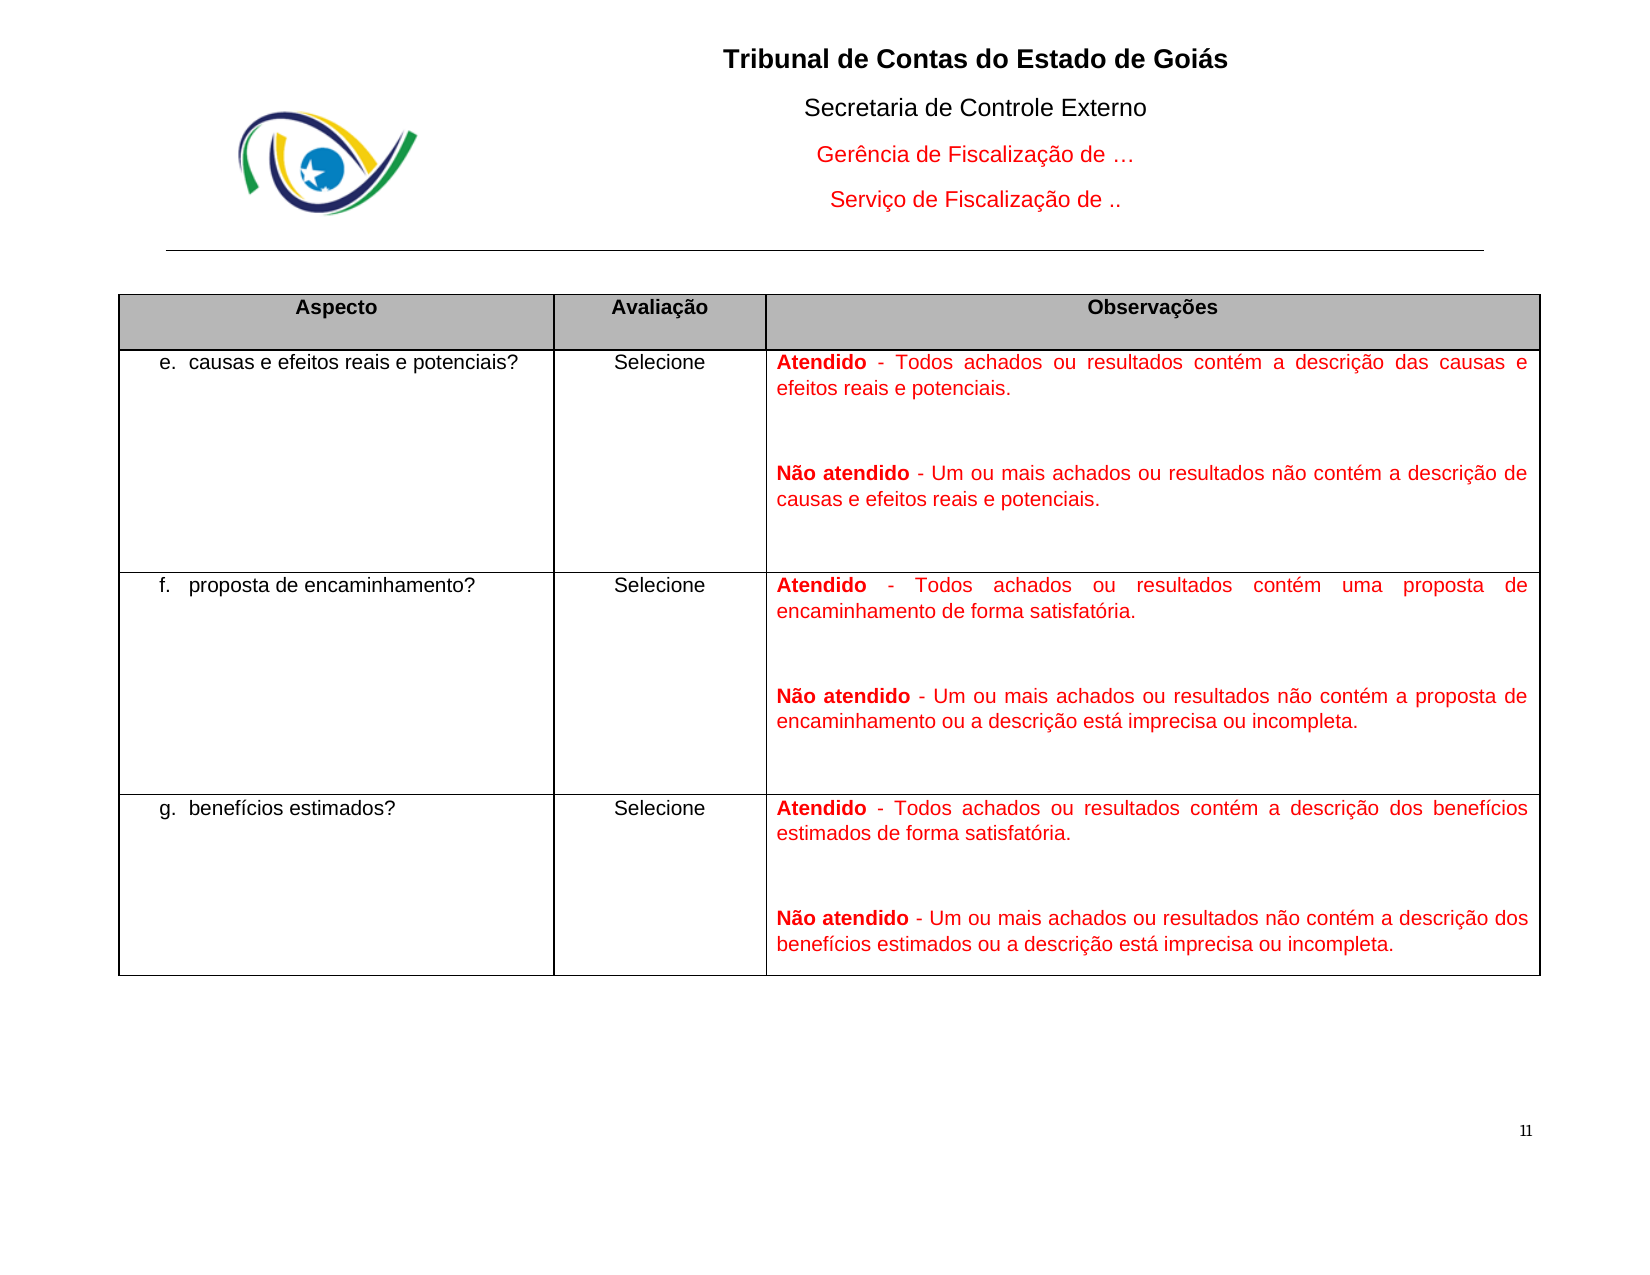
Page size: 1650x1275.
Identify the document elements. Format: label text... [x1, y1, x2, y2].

table_cell causas e efeitos reais e potenciais? [120, 351, 553, 572]
table_header Aspecto [120, 295, 553, 349]
table_cell Atendido - Todos achados ou resultados contém a descrição dos benefícios estimados de forma satisfatória. Não atendido - Um ou mais achados ou resultados não contém a descrição dos benefícios estimados ou a descrição está imprecisa ou incompleta. [767, 795, 1539, 975]
table_cell Atendido - Todos achados ou resultados contém uma proposta de encaminhamento de forma satisfatória. Não atendido - Um ou mais achados ou resultados não contém a proposta de encaminhamento ou a descrição está imprecisa ou incompleta. [767, 573, 1539, 794]
table_cell [555, 795, 766, 975]
table_header Avaliação [555, 295, 765, 349]
table_cell [555, 351, 766, 572]
picture [231, 104, 423, 223]
table_cell proposta de encaminhamento? [120, 573, 553, 794]
table_header Observações [767, 295, 1539, 349]
table_cell benefícios estimados? [120, 795, 553, 975]
table_cell [555, 573, 766, 794]
table_cell Atendido - Todos achados ou resultados contém a descrição das causas e efeitos reais e potenciais. Não atendido - Um ou mais achados ou resultados não contém a descrição de causas e efeitos reais e potenciais. [767, 351, 1539, 572]
